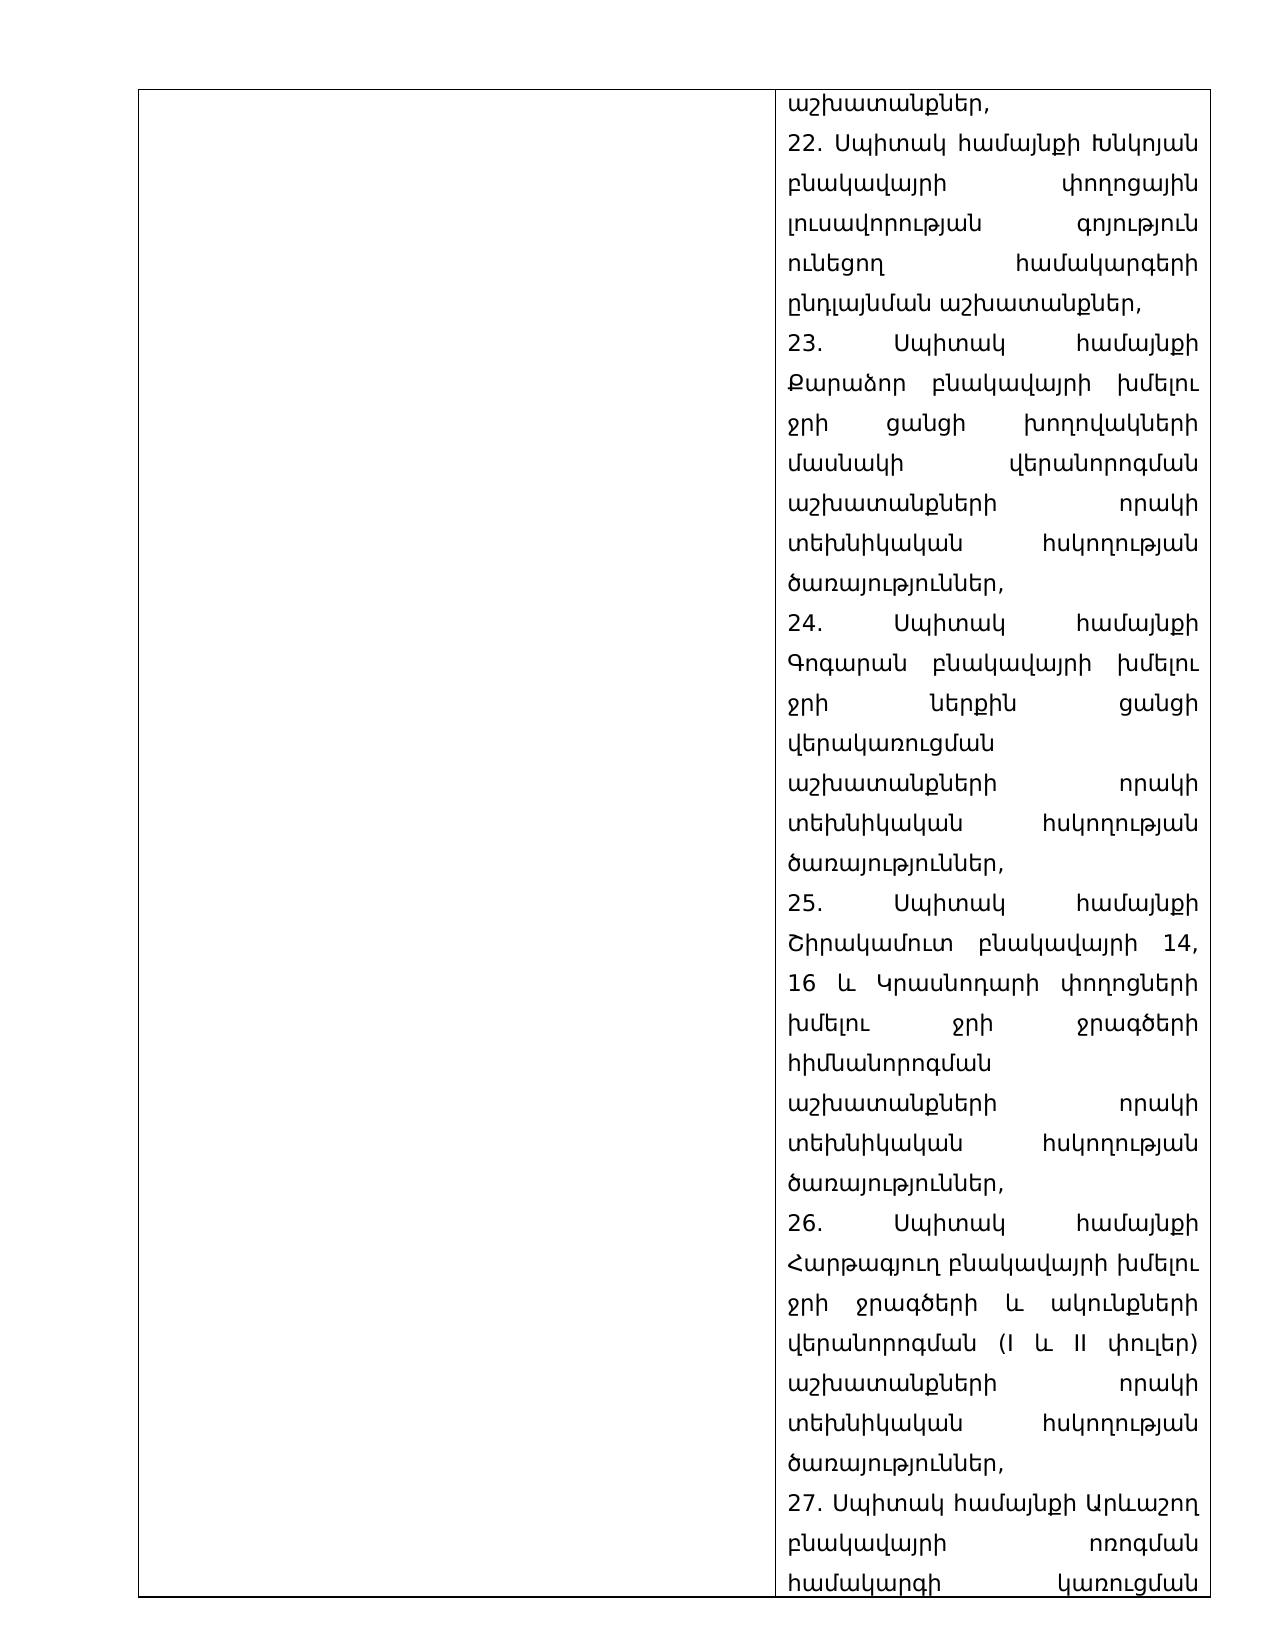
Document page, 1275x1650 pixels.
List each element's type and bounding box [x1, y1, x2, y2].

table_cell [776, 90, 1210, 1596]
table_cell [139, 90, 775, 1596]
